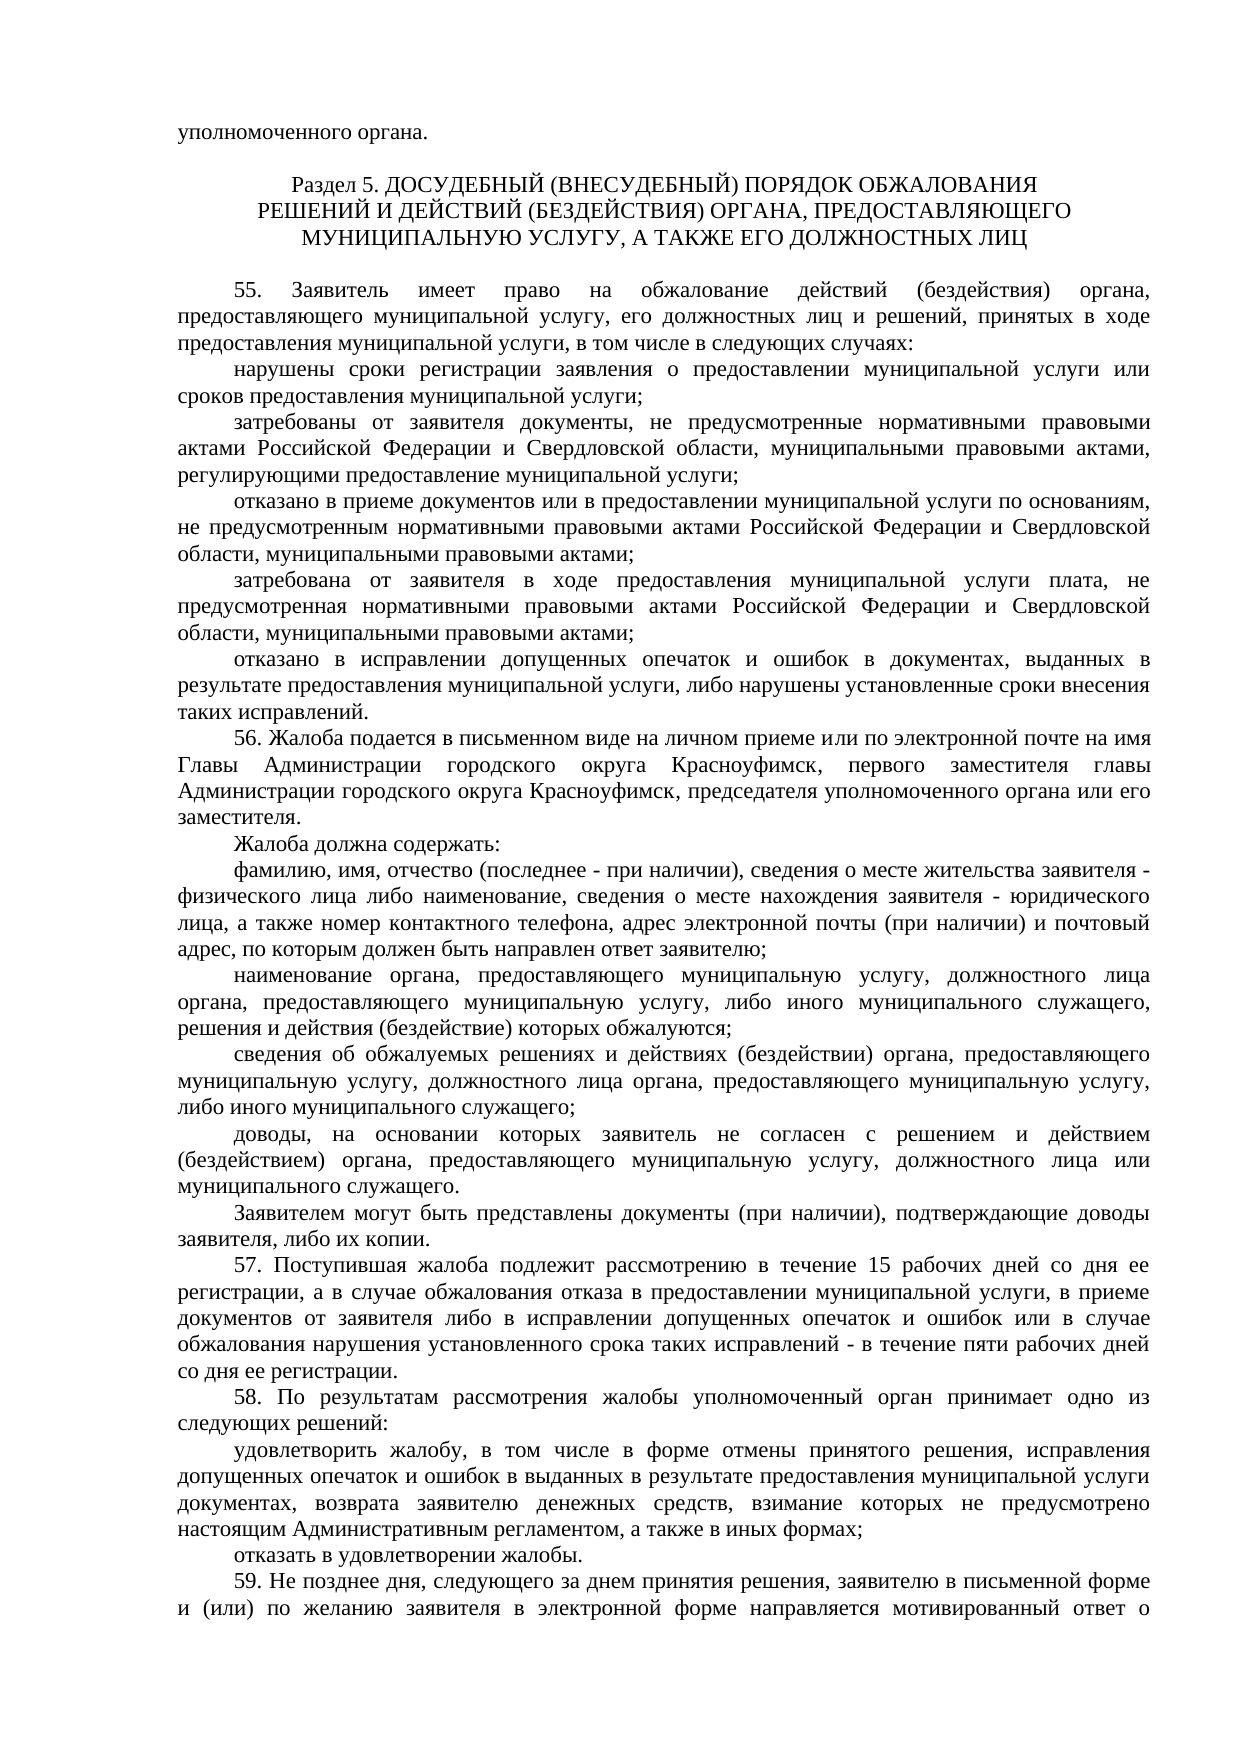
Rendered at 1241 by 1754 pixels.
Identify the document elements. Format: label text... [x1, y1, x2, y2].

text сведения об обжалуемых решениях и действиях (бездействии) органа, предоставляющего муниципальную услугу, должностного лица органа, предоставляющего муниципальную услугу, либо иного муниципального служащего; [177, 1041, 1152, 1119]
text отказано в приеме документов или в предоставлении муниципальной услуги по основаниям, не предусмотренным нормативными правовыми актами Российской Федерации и Свердловской области, муниципальными правовыми актами; [177, 487, 1152, 566]
text 55. Заявитель имеет право на обжалование действий (бездействия) органа, предоставляющего муниципальной услугу, его должностных лиц и решений, принятых в ходе предоставления муниципальной услуги, в том числе в следующих случаях: [177, 276, 1152, 355]
text наименование органа, предоставляющего муниципальную услугу, должностного лица органа, предоставляющего муниципальную услугу, либо иного муниципального служащего, решения и действия (бездействие) которых обжалуются; [177, 961, 1152, 1041]
text удовлетворить жалобу, в том числе в форме отмены принятого решения, исправления допущенных опечаток и ошибок в выданных в результате предоставления муниципальной услуги документах, возврата заявителю денежных средств, взимание которых не предусмотрено настоящим Административным регламентом, а также в иных формах; [177, 1436, 1152, 1541]
text 58. По результатам рассмотрения жалобы уполномоченный орган принимает одно из следующих решений: [177, 1383, 1152, 1436]
text РЕШЕНИЙ И ДЕЙСТВИЙ (БЕЗДЕЙСТВИЯ) ОРГАНА, ПРЕДОСТАВЛЯЮЩЕГО [177, 197, 1152, 223]
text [177, 1568, 1152, 1620]
text Жалоба должна содержать: [177, 830, 1152, 856]
text отказано в исправлении допущенных опечаток и ошибок в документах, выданных в результате предоставления муниципальной услуги, либо нарушены установленные сроки внесения таких исправлений. [177, 645, 1152, 724]
text Заявителем могут быть представлены документы (при наличии), подтверждающие доводы заявителя, либо их копии. [177, 1199, 1152, 1251]
text фамилию, имя, отчество (последнее - при наличии), сведения о месте жительства заявителя - физического лица либо наименование, сведения о месте нахождения заявителя - юридического лица, а также номер контактного телефона, адрес электронной почты (при наличии) и почтовый адрес, по которым должен быть направлен ответ заявителю; [177, 856, 1152, 961]
text 57. Поступившая жалоба подлежит рассмотрению в течение 15 рабочих дней со дня ее регистрации, а в случае обжалования отказа в предоставлении муниципальной услуги, в приеме документов от заявителя либо в исправлении допущенных опечаток и ошибок или в случае обжалования нарушения установленного срока таких исправлений - в течение пяти рабочих дней со дня ее регистрации. [177, 1251, 1152, 1383]
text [177, 118, 1152, 144]
text затребованы от заявителя документы, не предусмотренные нормативными правовыми актами Российской Федерации и Свердловской области, муниципальными правовыми актами, регулирующими предоставление муниципальной услуги; [177, 408, 1152, 487]
text затребована от заявителя в ходе предоставления муниципальной услуги плата, не предусмотренная нормативными правовыми актами Российской Федерации и Свердловской области, муниципальными правовыми актами; [177, 566, 1152, 645]
text 56. Жалоба подается в письменном виде на личном приеме или по электронной почте на имя Главы Администрации городского округа Красноуфимск, первого заместителя главы Администрации городского округа Красноуфимск, председателя уполномоченного органа или его заместителя. [177, 724, 1152, 830]
text нарушены сроки регистрации заявления о предоставлении муниципальной услуги или сроков предоставления муниципальной услуги; [177, 355, 1152, 408]
text отказать в удовлетворении жалобы. [177, 1541, 1152, 1568]
text доводы, на основании которых заявитель не согласен с решением и действием (бездействием) органа, предоставляющего муниципальную услугу, должностного лица или муниципального служащего. [177, 1119, 1152, 1199]
text Раздел 5. ДОСУДЕБНЫЙ (ВНЕСУДЕБНЫЙ) ПОРЯДОК ОБЖАЛОВАНИЯ [177, 171, 1152, 197]
text МУНИЦИПАЛЬНУЮ УСЛУГУ, А ТАКЖЕ ЕГО ДОЛЖНОСТНЫХ ЛИЦ [177, 223, 1152, 250]
